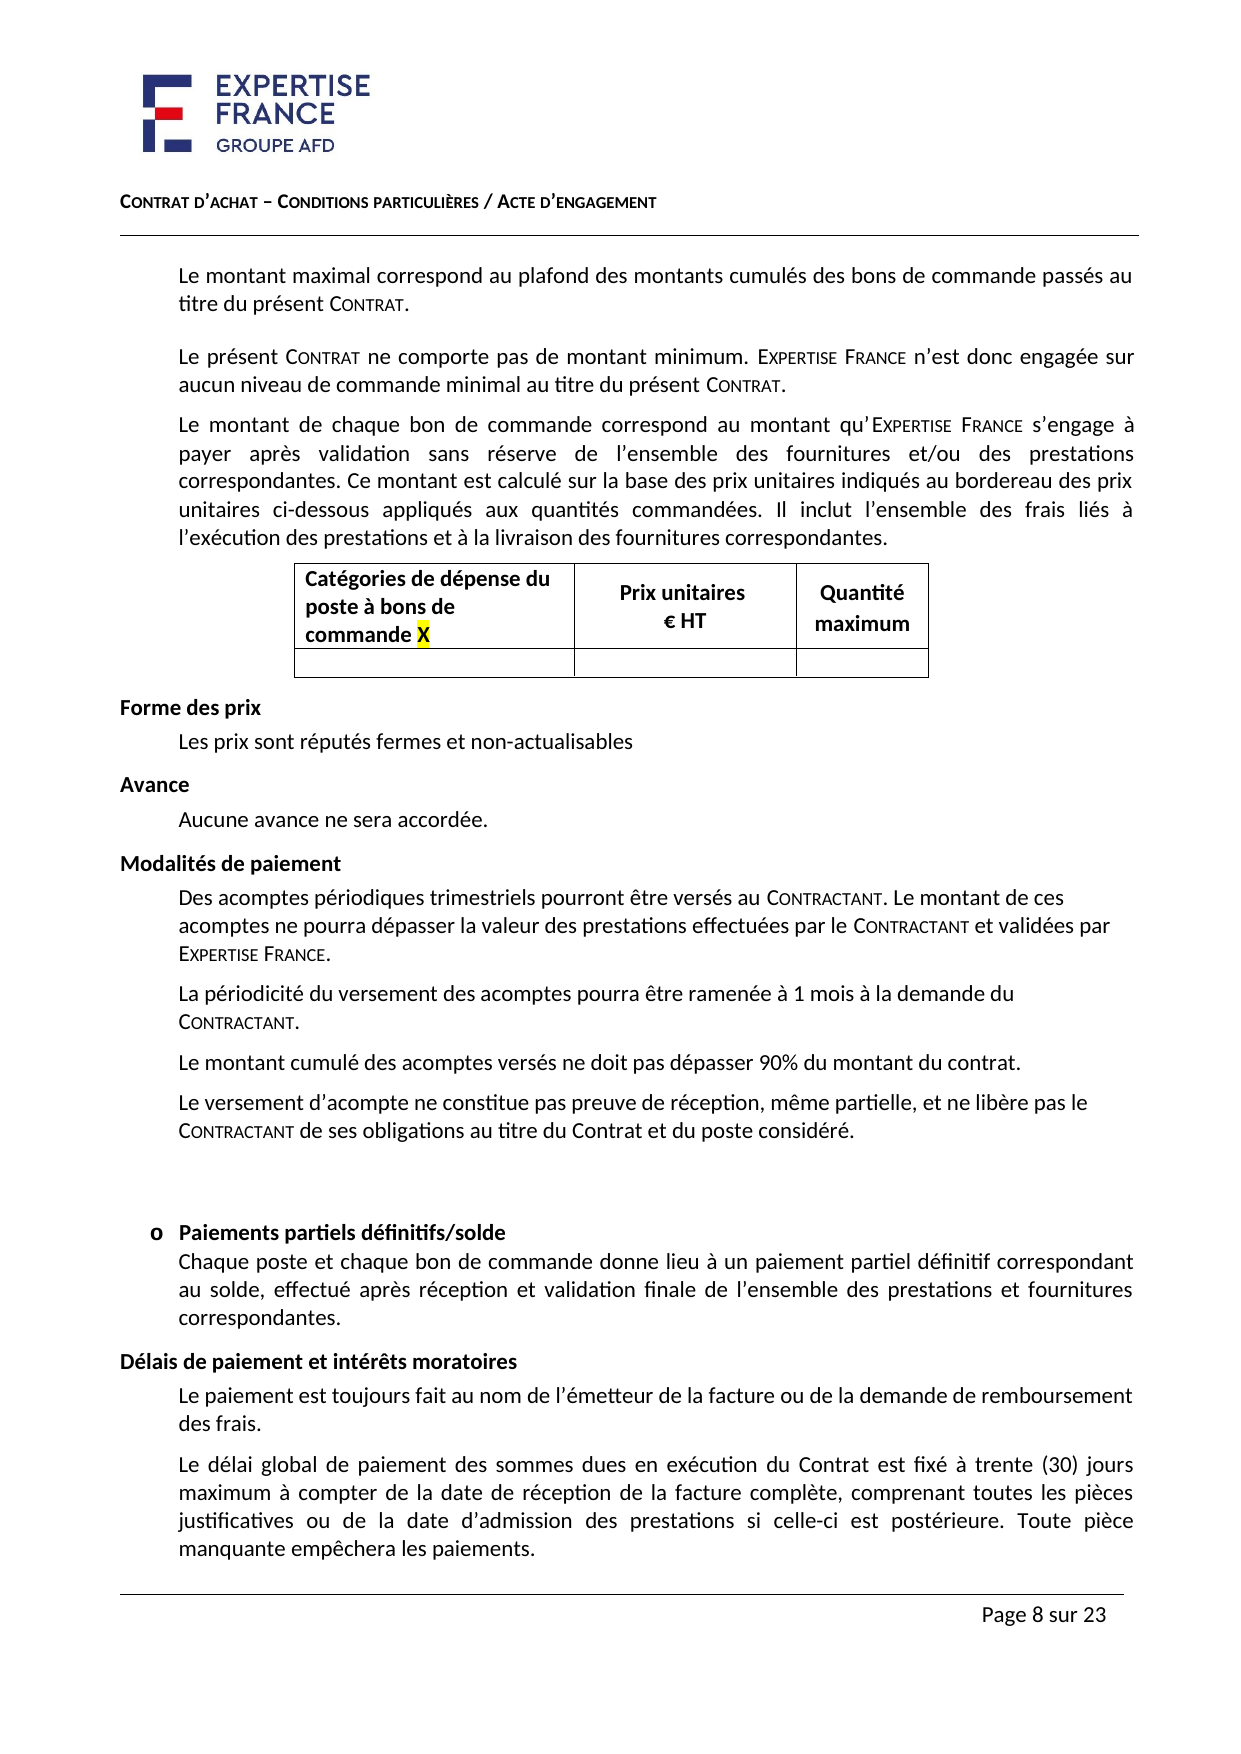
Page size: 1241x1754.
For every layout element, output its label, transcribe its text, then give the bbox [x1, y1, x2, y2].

table_header Prix unitaires € HT [575, 564, 796, 648]
subtitle Modalités de paiement [120, 845, 1135, 877]
table_cell [295, 649, 574, 676]
list Le délai global de paiement des sommes dues en exécution du Contrat est fixé à trente (30) jours maximum à compter de la date de réception de la facture complète, comprenant toutes les pièces justificatives ou de la date d’admission des prestations si celle-ci est postérieure. Toute pièce manquante empêchera les paiements. [178, 1450, 1135, 1562]
list Le montant maximal correspond au plafond des montants cumulés des bons de commande passés au titre du présent Contrat. [178, 261, 1135, 317]
list Le versement d’acompte ne constitue pas preuve de réception, même partielle, et ne libère pas le Contractant de ses obligations au titre du Contrat et du poste considéré. [178, 1088, 1135, 1144]
subtitle Forme des prix [120, 689, 1135, 721]
list Le paiement est toujours fait au nom de l’émetteur de la facture ou de la demande de remboursement des frais. [178, 1381, 1135, 1437]
list La périodicité du versement des acomptes pourra être ramenée à 1 mois à la demande du Contractant. [178, 979, 1135, 1036]
table_header Quantité maximum [797, 564, 928, 648]
picture [120, 41, 397, 183]
list Le montant de chaque bon de commande correspond au montant qu’Expertise France s’engage à payer après validation sans réserve de l’ensemble des fournitures et/ou des prestations correspondantes. Ce montant est calculé sur la base des prix unitaires indiqués au bordereau des prix unitaires ci-dessous appliqués aux quantités commandées. Il inclut l’ensemble des frais liés à l’exécution des prestations et à la livraison des fournitures correspondantes. [178, 411, 1135, 551]
list Des acomptes périodiques trimestriels pourront être versés au Contractant. Le montant de ces acomptes ne pourra dépasser la valeur des prestations effectuées par le Contractant et validées par Expertise France. [178, 883, 1135, 967]
list Le montant cumulé des acomptes versés ne doit pas dépasser 90% du montant du contrat. [178, 1048, 1135, 1076]
list Le présent Contrat ne comporte pas de montant minimum. Expertise France n’est donc engagée sur aucun niveau de commande minimal au titre du présent Contrat. [178, 342, 1135, 398]
list Paiements partiels définitifs/solde [149, 1218, 1135, 1247]
list Chaque poste et chaque bon de commande donne lieu à un paiement partiel définitif correspondant au solde, effectué après réception et validation finale de l’ensemble des prestations et fournitures correspondantes. [178, 1247, 1135, 1331]
subtitle Avance [120, 767, 1135, 799]
subtitle Délais de paiement et intérêts moratoires [120, 1344, 1135, 1375]
list Aucune avance ne sera accordée. [178, 805, 1135, 833]
table_cell [575, 649, 796, 676]
list Les prix sont réputés fermes et non-actualisables [178, 727, 1135, 755]
table_cell [797, 649, 928, 676]
table_header Catégories de dépense du poste à bons de commande X [295, 564, 574, 648]
